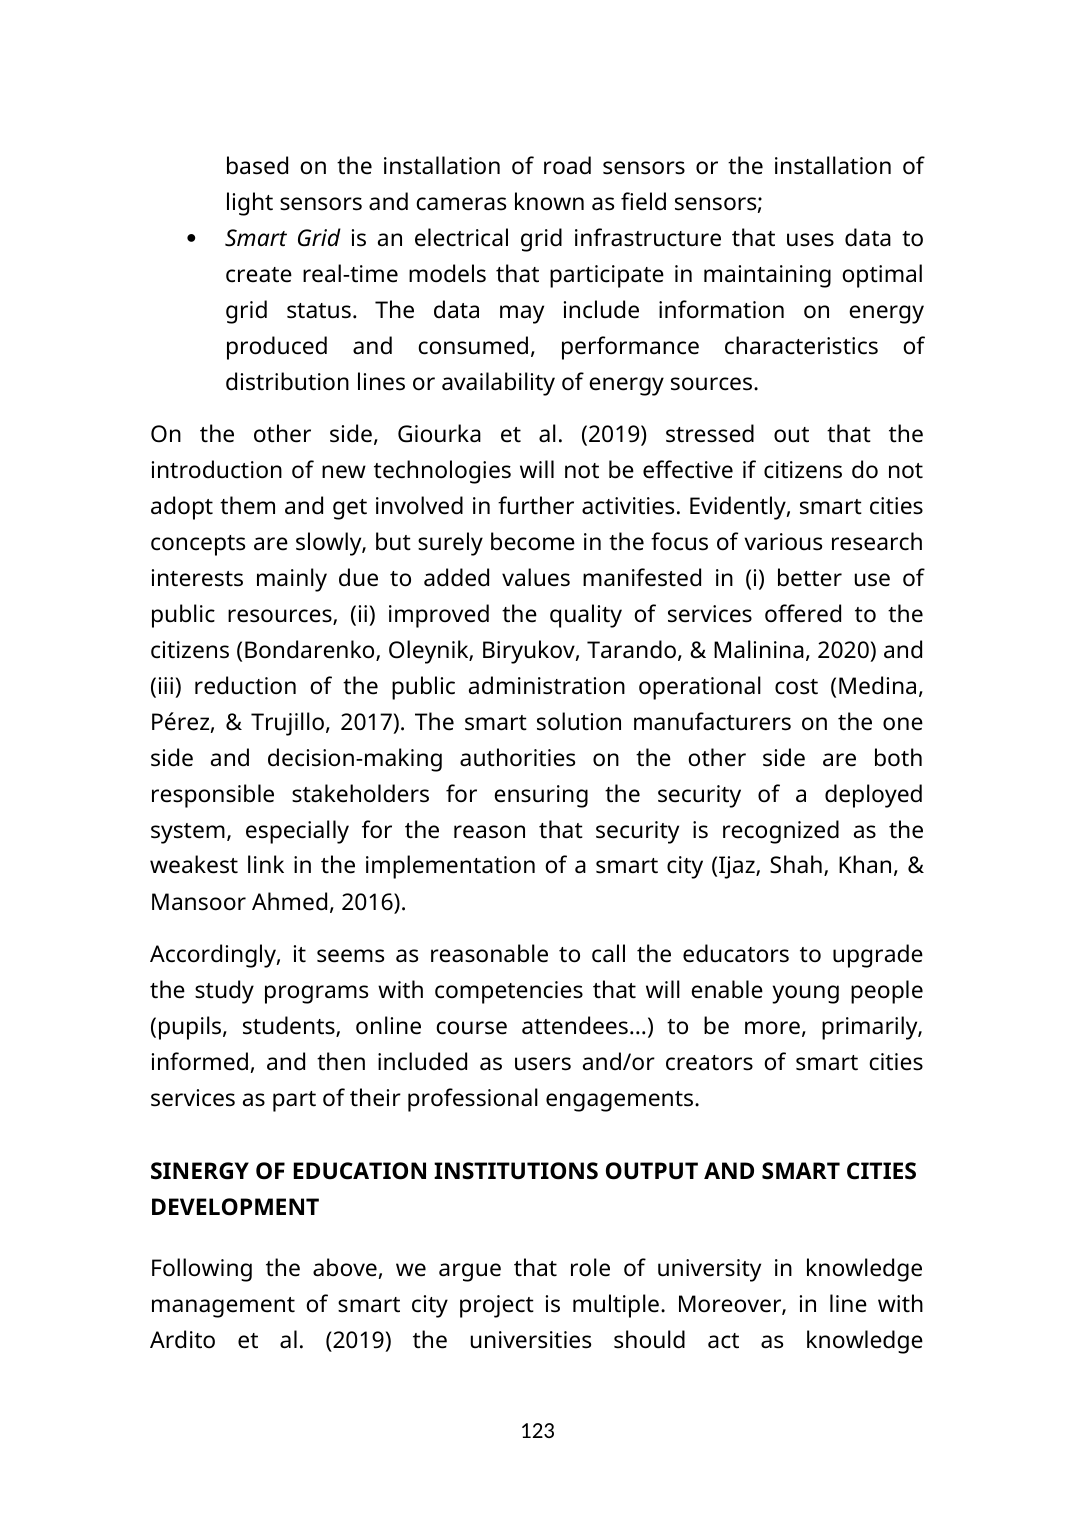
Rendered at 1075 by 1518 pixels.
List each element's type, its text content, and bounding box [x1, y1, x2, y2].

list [187, 150, 925, 217]
text Accordingly, it seems as reasonable to call the educators to upgrade the study programs with competencies that will enable young people (pupils, students, online course attendees…) to be more, primarily, informed, and then included as users and/or creators of smart cities services as part of their professional engagements. [150, 938, 925, 1113]
text On the other side, Giourka et al. (2019) stressed out that the introduction of new technologies will not be effective if citizens do not adopt them and get involved in further activities. Evidently, smart cities concepts are slowly, but surely become in the focus of various research interests mainly due to added values manifested in (i) better use of public resources, (ii) improved the quality of services offered to the citizens (Bondarenko, Oleynik, Biryukov, Tarando, & Malinina, 2020) and (iii) reduction of the public administration operational cost (Medina, Pérez, & Trujillo, 2017). The smart solution manufacturers on the one side and decision-making authorities on the other side are both responsible stakeholders for ensuring the security of a deployed system, especially for the reason that security is recognized as the weakest link in the implementation of a smart city (Ijaz, Shah, Khan, & Mansoor Ahmed, 2016). [150, 418, 925, 917]
text Sinergy of education institutions output and smart cities development [150, 1155, 925, 1222]
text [150, 1252, 925, 1355]
list Smart Grid is an electrical grid infrastructure that uses data to create real-time models that participate in maintaining optimal grid status. The data may include information on energy produced and consumed, performance characteristics of distribution lines or availability of energy sources. [187, 222, 925, 397]
